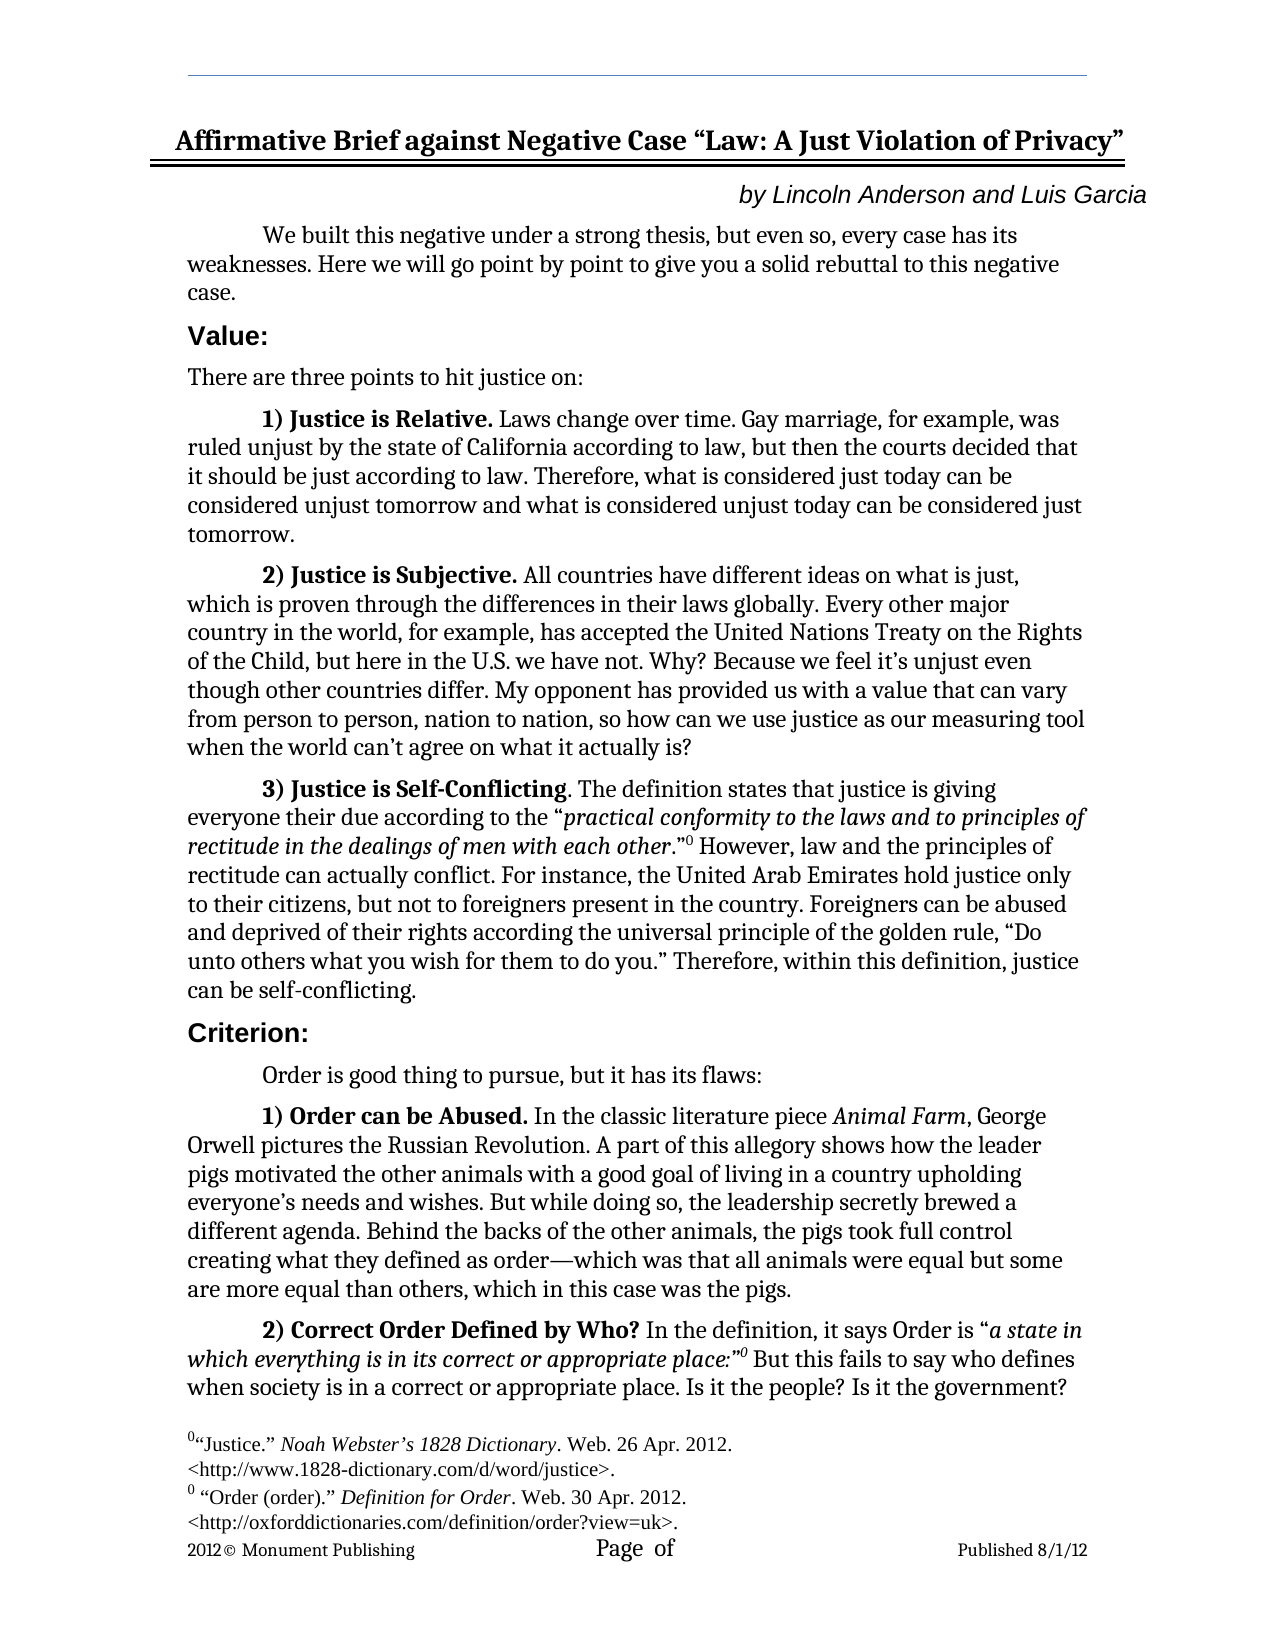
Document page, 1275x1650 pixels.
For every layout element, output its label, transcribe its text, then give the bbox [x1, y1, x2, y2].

text 1) Order can be Abused. In the classic literature piece Animal Farm, George Orwell pictures the Russian Revolution. A part of this allegory shows how the leader pigs motivated the other animals with a good goal of living in a country upholding everyone’s needs and wishes. But while doing so, the leadership secretly brewed a different agenda. Behind the backs of the other animals, the pigs took full control creating what they defined as order—which was that all animals were equal but some are more equal than others, which in this case was the pigs. [187, 1102, 1087, 1303]
text There are three points to hit justice on: [187, 363, 1087, 392]
text 1) Justice is Relative. Laws change over time. Gay marriage, for example, was ruled unjust by the state of California according to law, but then the courts decided that it should be just according to law. Therefore, what is considered just today can be considered unjust tomorrow and what is considered unjust today can be considered just tomorrow. [187, 404, 1087, 548]
text We built this negative under a strong thesis, but even so, every case has its weaknesses. Here we will go point by point to give you a solid rebuttal to this negative case. [187, 221, 1087, 307]
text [187, 1316, 1087, 1402]
subtitle by Lincoln Anderson and Luis Garcia [187, 179, 1147, 208]
text Affirmative Brief against Negative Case “Law: A Just Violation of Privacy” [150, 124, 1125, 159]
text 2) Justice is Subjective. All countries have different ideas on what is just, which is proven through the differences in their laws globally. Every other major country in the world, for example, has accepted the United Nations Treaty on the Rights of the Child, but here in the U.S. we have not. Why? Because we feel it’s unjust even though other countries differ. My opponent has provided us with a value that can vary from person to person, nation to nation, so how can we use justice as our measuring tool when the world can’t agree on what it actually is? [187, 561, 1087, 762]
text Order is good thing to pursue, but it has its flaws: [187, 1061, 1087, 1089]
text Criterion: [187, 1017, 1087, 1048]
text Value: [187, 319, 1087, 351]
text 3) Justice is Self-Conflicting. The definition states that justice is giving everyone their due according to the “practical conformity to the laws and to principles of rectitude in the dealings of men with each other.” However, law and the principles of rectitude can actually conflict. For instance, the United Arab Emirates hold justice only to their citizens, but not to foreigners present in the country. Foreigners can be abused and deprived of their rights according the universal principle of the golden rule, “Do unto others what you wish for them to do you.” Therefore, within this definition, justice can be self-conflicting. [187, 774, 1087, 1004]
